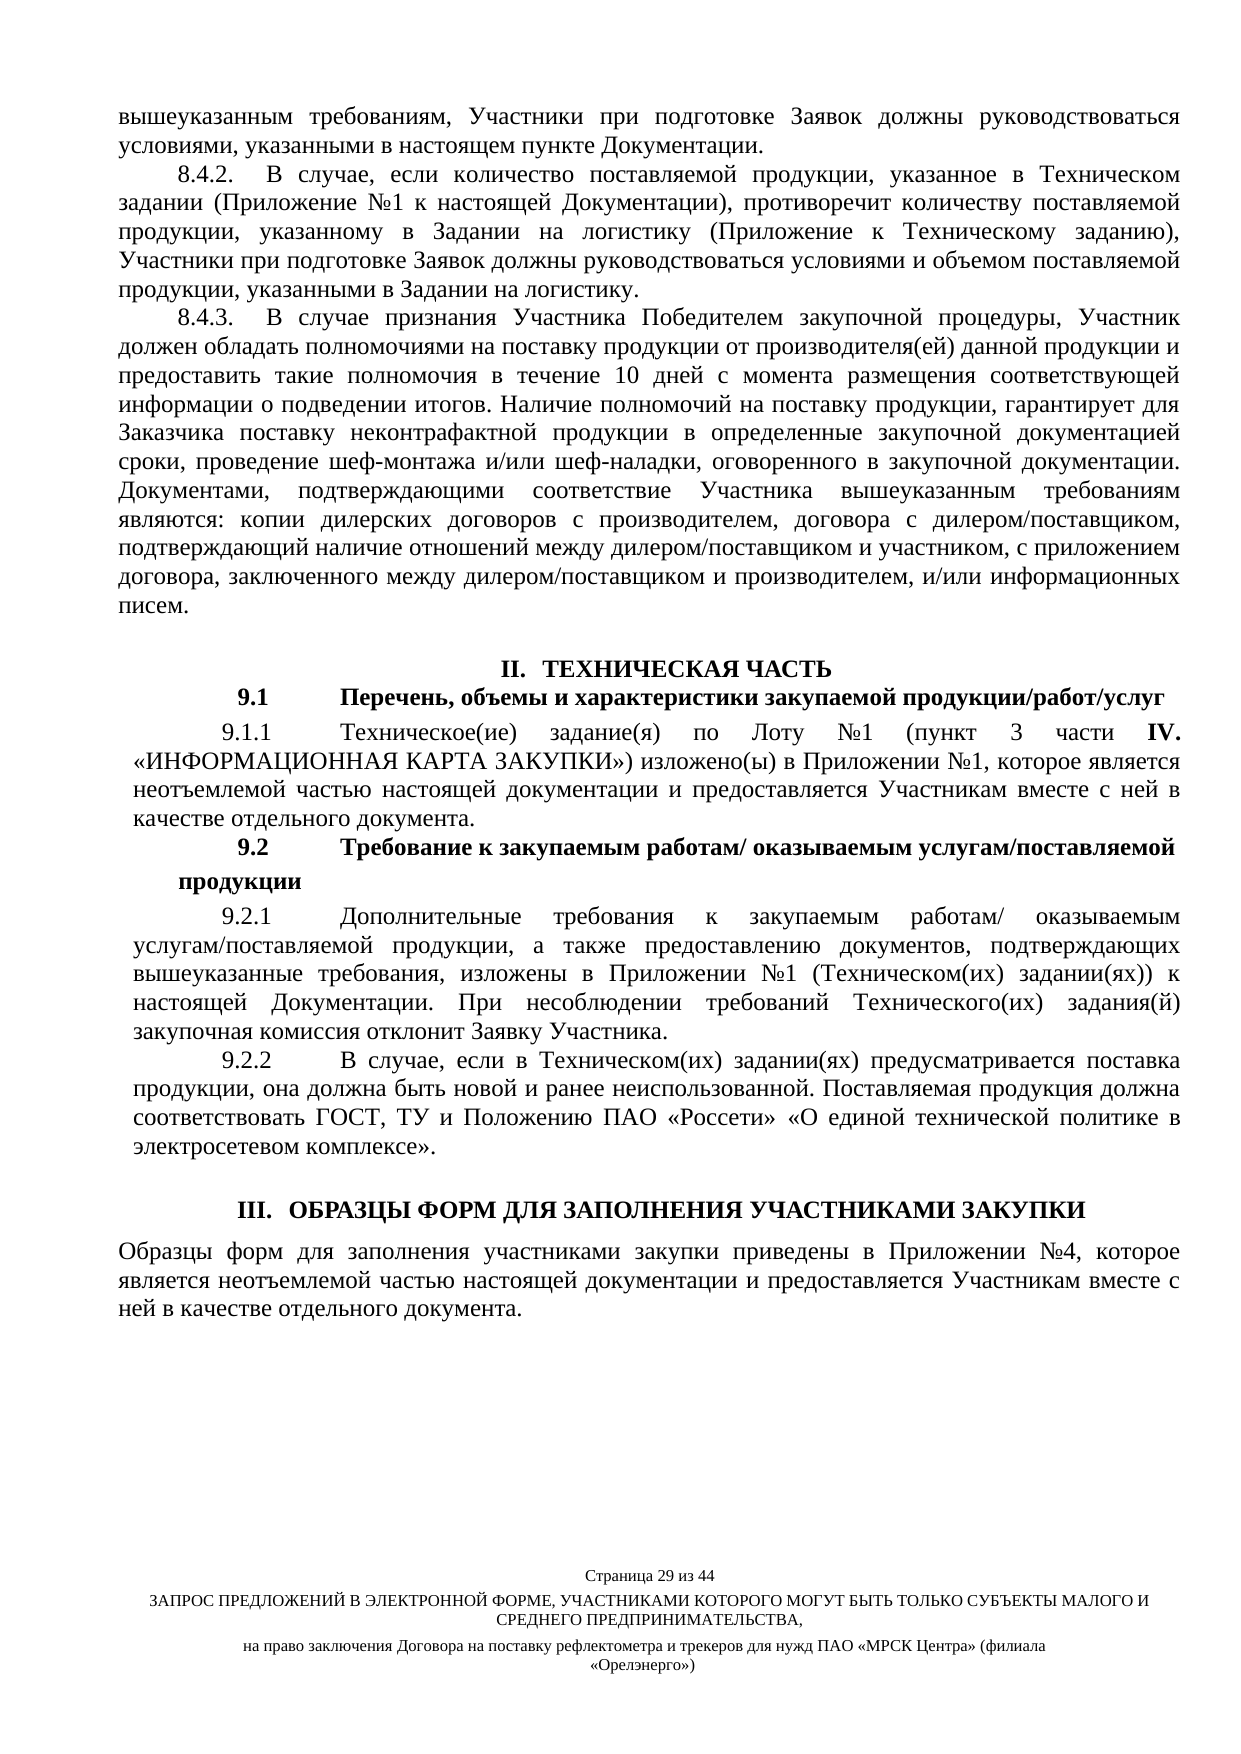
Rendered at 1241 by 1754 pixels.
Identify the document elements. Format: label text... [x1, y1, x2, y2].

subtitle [118, 101, 1181, 159]
subtitle Требование к закупаемым работам/ оказываемым услугам/поставляемой продукции [178, 832, 1181, 895]
subtitle Дополнительные требования к закупаемым работам/ оказываемым услугам/поставляемой продукции, а также предоставлению документов, подтверждающих вышеуказанные требования, изложены в Приложении №1 (Техническом(их) задании(ях)) к настоящей Документации. При несоблюдении требований Технического(их) задания(й) закупочная комиссия отклонит Заявку Участника. [133, 901, 1181, 1045]
subtitle Перечень, объемы и характеристики закупаемой продукции/работ/услуг [178, 682, 1181, 711]
subtitle ОБРАЗЦЫ ФОРМ ДЛЯ ЗАПОЛНЕНИЯ УЧАСТНИКАМИ ЗАКУПКИ [118, 1195, 1181, 1223]
subtitle Техническое(ие) задание(я) по Лоту №1 (пункт 3 части IV. «ИНФОРМАЦИОННАЯ КАРТА ЗАКУПКИ») изложено(ы) в Приложении №1, которое является неотъемлемой частью настоящей документации и предоставляется Участникам вместе с ней в качестве отдельного документа. [133, 717, 1181, 832]
subtitle В случае признания Участника Победителем закупочной процедуры, Участник должен обладать полномочиями на поставку продукции от производителя(ей) данной продукции и предоставить такие полномочия в течение 10 дней с момента размещения соответствующей информации о подведении итогов. Наличие полномочий на поставку продукции, гарантирует для Заказчика поставку неконтрафактной продукции в определенные закупочной документацией сроки, проведение шеф-монтажа и/или шеф-наладки, оговоренного в закупочной документации. Документами, подтверждающими соответствие Участника вышеуказанным требованиям являются: копии дилерских договоров с производителем, договора с дилером/поставщиком, подтверждающий наличие отношений между дилером/поставщиком и участником, с приложением договора, заключенного между дилером/поставщиком и производителем, и/или информационных писем. [118, 302, 1181, 619]
subtitle В случае, если в Техническом(их) задании(ях) предусматривается поставка продукции, она должна быть новой и ранее неиспользованной. Поставляемая продукция должна соответствовать ГОСТ, ТУ и Положению ПАО «Россети» «О единой технической политике в электросетевом комплексе». [133, 1045, 1181, 1160]
subtitle В случае, если количество поставляемой продукции, указанное в Техническом задании (Приложение №1 к настоящей Документации), противоречит количеству поставляемой продукции, указанному в Задании на логистику (Приложение к Техническому заданию), Участники при подготовке Заявок должны руководствоваться условиями и объемом поставляемой продукции, указанными в Задании на логистику. [118, 159, 1181, 302]
subtitle ТЕХНИЧЕСКАЯ ЧАСТЬ [118, 654, 1181, 682]
subtitle Образцы форм для заполнения участниками закупки приведены в Приложении №4, которое является неотъемлемой частью настоящей документации и предоставляется Участникам вместе с ней в качестве отдельного документа. [118, 1236, 1181, 1322]
